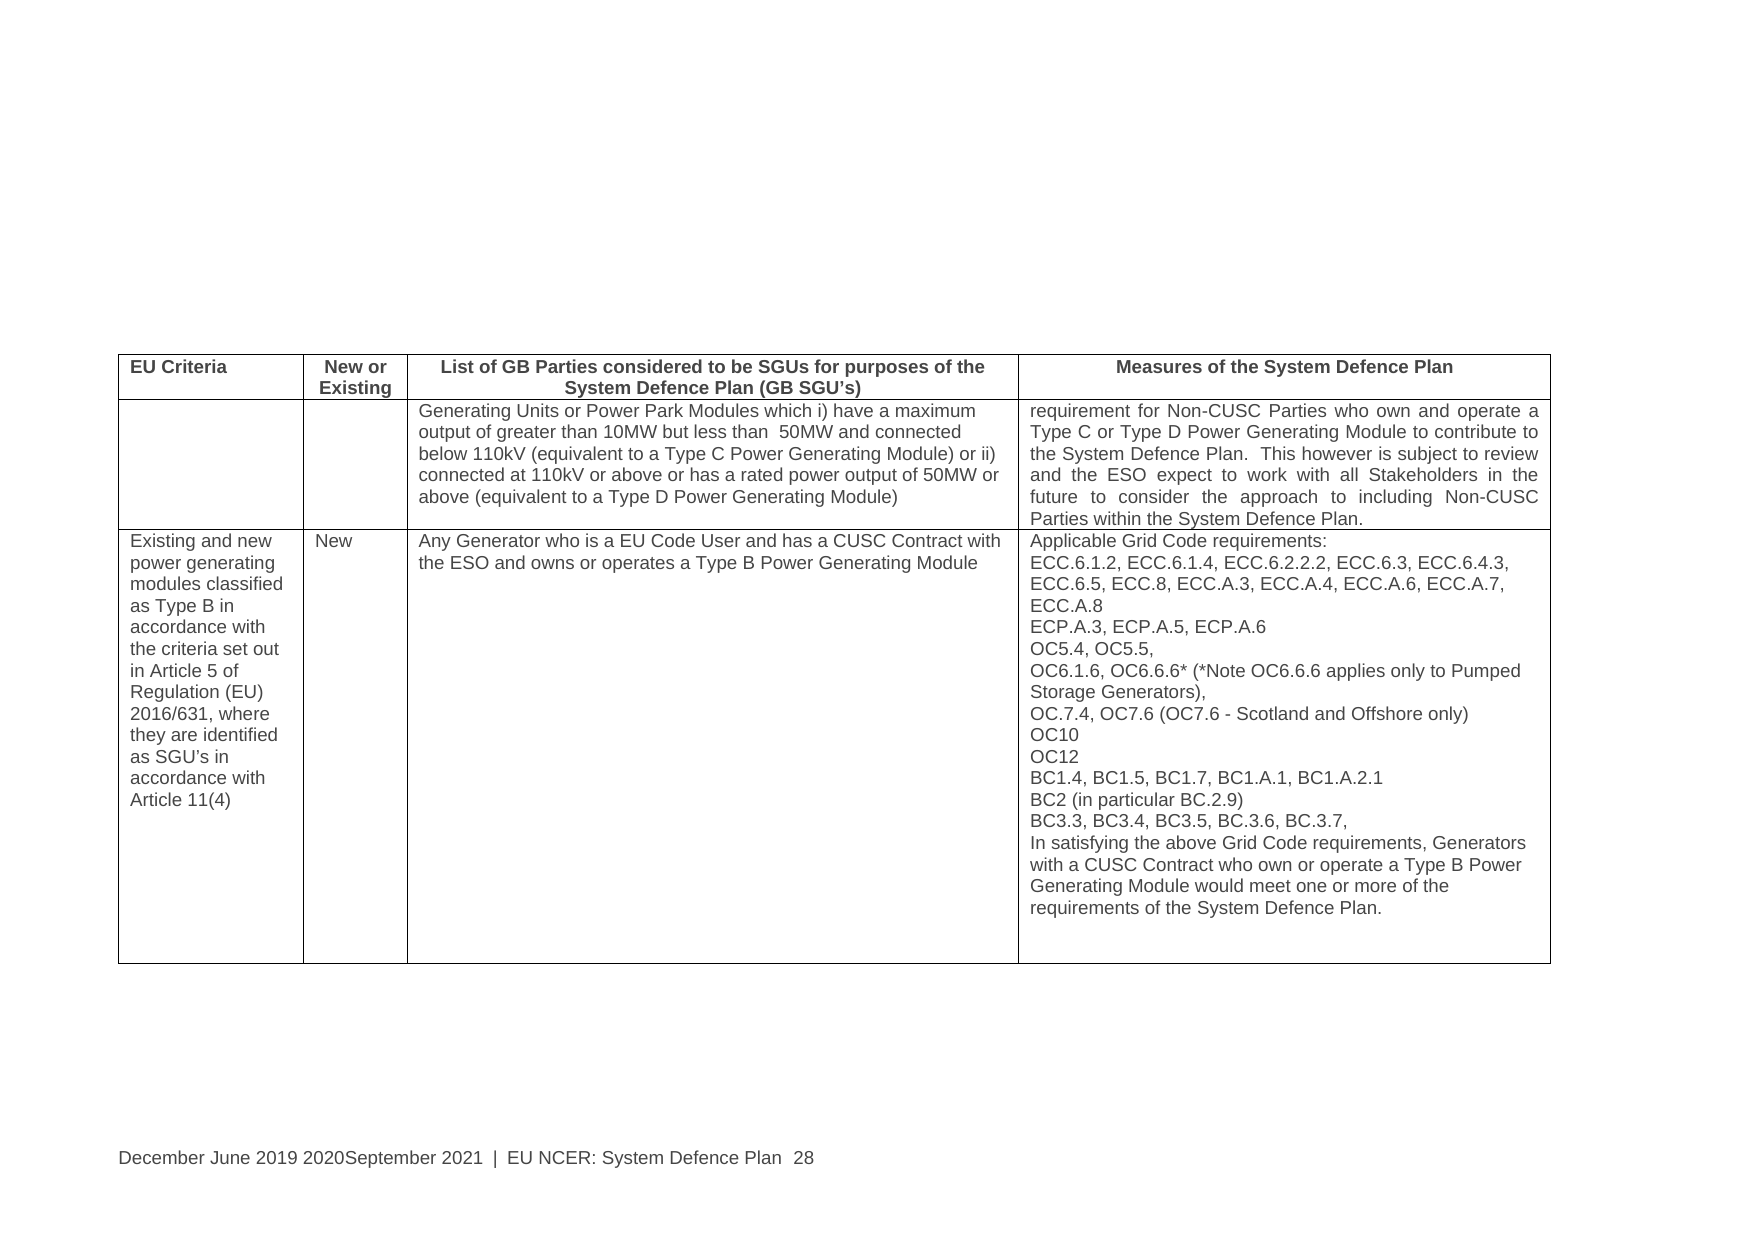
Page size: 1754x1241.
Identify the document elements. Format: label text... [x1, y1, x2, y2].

table_cell New [304, 530, 407, 963]
table_cell Not applicable. Under the current GB Framework, there is currently no requirement for Non-CUSC Parties who own and operate a Type C or Type D Power Generating Module to contribute to the System Defence Plan. This however is subject to review and the ESO expect to work with all Stakeholders in the future to consider the approach to including Non-CUSC Parties within the System Defence Plan. [1019, 400, 1550, 529]
table_cell Applicable Grid Code requirements: ECC.6.1.2, ECC.6.1.4, ECC.6.2.2.2, ECC.6.3, ECC.6.4.3, ECC.6.5, ECC.8, ECC.A.3, ECC.A.4, ECC.A.6, ECC.A.7, ECC.A.8 ECP.A.3, ECP.A.5, ECP.A.6 OC5.4, OC5.5, OC6.1.6, OC6.6.6* (*Note OC6.6.6 applies only to Pumped Storage Generators), OC.7.4, OC7.6 (OC7.6 - Scotland and Offshore only) OC10 OC12 BC1.4, BC1.5, BC1.7, BC1.A.1, BC1.A.2.1 BC2 (in particular BC.2.9) BC3.3, BC3.4, BC3.5, BC.3.6, BC.3.7, In satisfying the above Grid Code requirements, Generators with a CUSC Contract who own or operate a Type B Power Generating Module would meet one or more of the requirements of the System Defence Plan. [1019, 530, 1550, 963]
table_cell Any Generator who does not have a CUSC Contract (ie Embedded) and owns or operates a Power Station comprising one or more Generating Units or Power Park Modules which i) have a maximum output of greater than 10MW but less than 50MW and connected below 110kV (equivalent to a Type C Power Generating Module) or ii) connected at 110kV or above or has a rated power output of 50MW or above (equivalent to a Type D Power Generating Module) [408, 400, 1018, 529]
table_cell Any Generator who is a EU Code User and has a CUSC Contract with the ESO and owns or operates a Type B Power Generating Module [408, 530, 1018, 963]
table_header New or Existing [304, 355, 407, 398]
table_header Measures of the System Defence Plan [1019, 355, 1550, 398]
table_header List of GB Parties considered to be SGUs for purposes of the System Defence Plan (GB SGU’s) [408, 355, 1018, 398]
table_header EU Criteria [119, 355, 303, 398]
table_cell Existing and new power generating modules classified as Type B in accordance with the criteria set out in Article 5 of Regulation (EU) 2016/631, where they are identified as SGU’s in accordance with Article 11(4) [119, 530, 303, 963]
